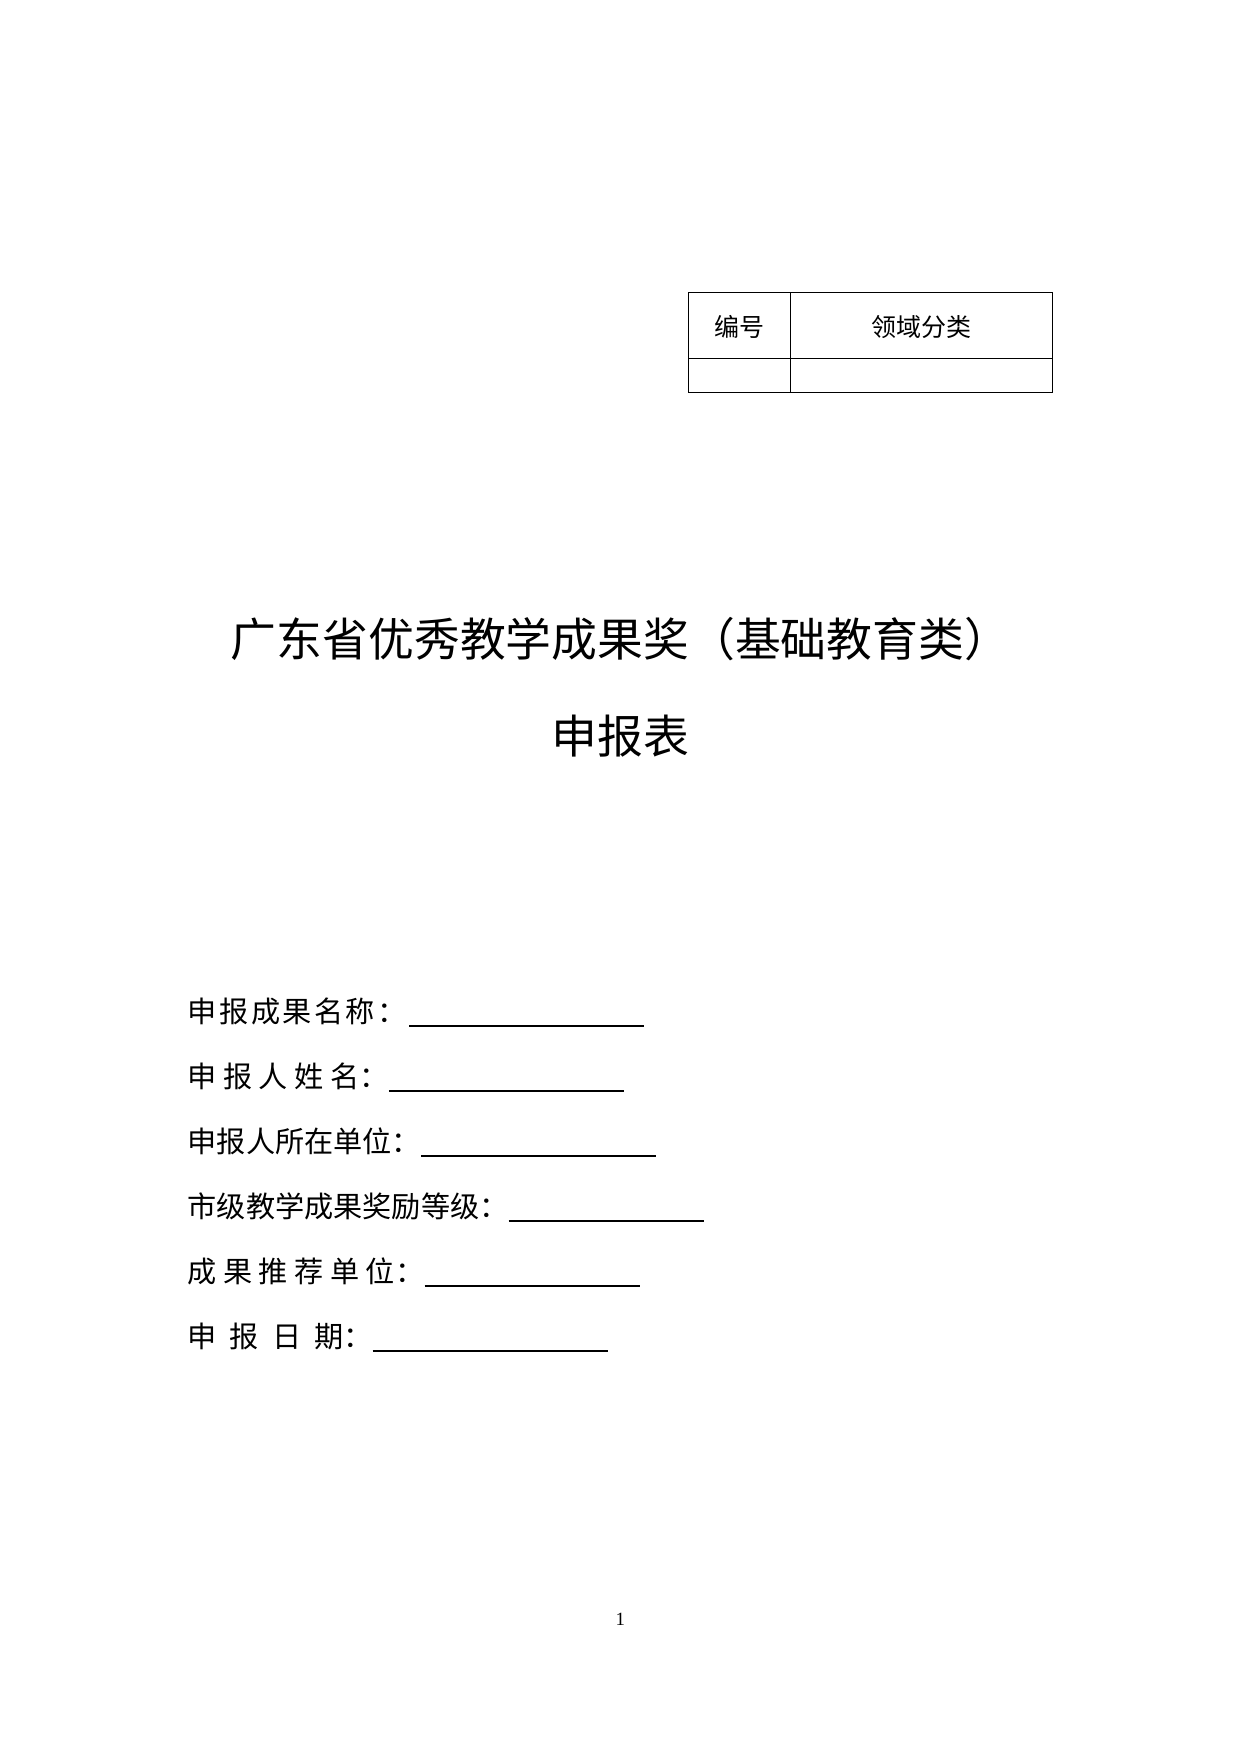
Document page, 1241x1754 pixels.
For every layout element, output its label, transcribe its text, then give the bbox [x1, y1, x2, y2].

table_cell [791, 359, 1052, 392]
table_header 领域分类 [791, 293, 1052, 358]
text 市级教学成果奖励等级： [187, 1173, 1053, 1238]
table_cell [689, 359, 790, 392]
text 申报人所在单位： [187, 1108, 1053, 1173]
text 广东省优秀教学成果奖（基础教育类） [187, 588, 1053, 685]
text 成 果 推 荐 单 位： [187, 1238, 1053, 1303]
text 申报成果名称： [187, 978, 1053, 1043]
text 申报表 [187, 685, 1053, 783]
table_header 编号 [689, 293, 790, 358]
text 申 报 人 姓 名： [187, 1043, 1053, 1108]
text 申 报 日 期： [187, 1303, 1053, 1368]
